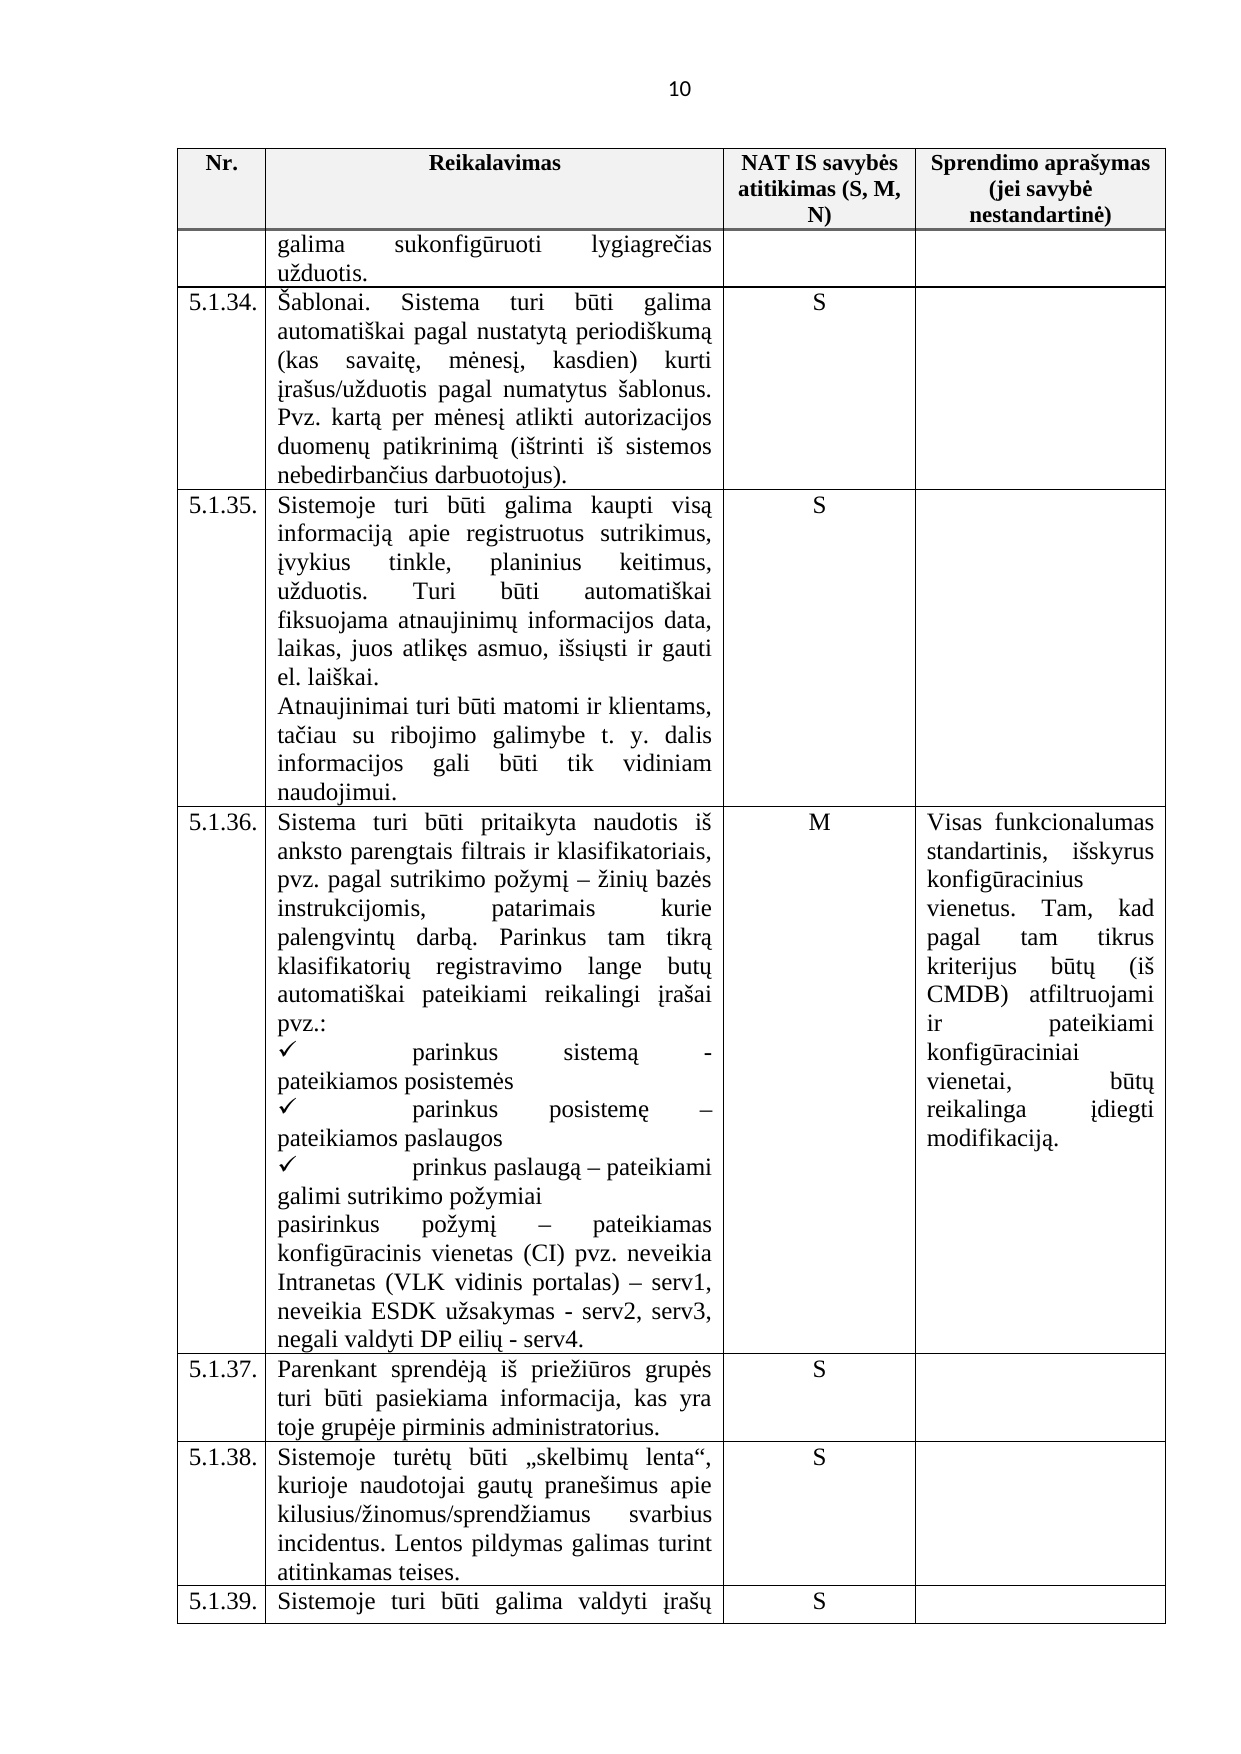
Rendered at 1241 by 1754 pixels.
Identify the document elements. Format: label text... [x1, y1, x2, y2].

table_cell [178, 490, 265, 806]
table_header NAT IS savybės atitikimas (S, M, N) [724, 149, 915, 228]
table_cell [178, 1354, 265, 1441]
table_cell Visas funkcionalumas standartinis, išskyrus konfigūracinius vienetus. Tam, kad pagal tam tikrus kriterijus būtų (iš CMDB) atfiltruojami ir pateikiami konfigūraciniai vienetai, būtų reikalinga įdiegti modifikaciją. [916, 807, 1165, 1353]
table_cell [916, 1586, 1165, 1623]
table_cell [178, 1442, 265, 1585]
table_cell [266, 231, 723, 286]
table_cell [916, 1442, 1165, 1585]
table_cell Sistemoje turi būti galima kaupti visą informaciją apie registruotus sutrikimus, įvykius tinkle, planinius keitimus, užduotis. Turi būti automatiškai fiksuojama atnaujinimų informacijos data, laikas, juos atlikęs asmuo, išsiųsti ir gauti el. laiškai. Atnaujinimai turi būti matomi ir klientams, tačiau su ribojimo galimybe t. y. dalis informacijos gali būti tik vidiniam naudojimui. [266, 490, 723, 806]
table_cell [178, 1586, 265, 1623]
table_cell S [724, 1586, 915, 1623]
table_cell S [724, 288, 915, 489]
table_cell [916, 1354, 1165, 1441]
table_cell S [724, 1354, 915, 1441]
table_cell S [724, 1442, 915, 1585]
table_cell [916, 288, 1165, 489]
table_cell [178, 288, 265, 489]
table_cell [178, 231, 265, 286]
table_cell [178, 807, 265, 1353]
table_header Nr. [178, 149, 265, 228]
table_header Sprendimo aprašymas (jei savybė nestandartinė) [916, 149, 1165, 228]
table_cell Sistema turi būti pritaikyta naudotis iš anksto parengtais filtrais ir klasifikatoriais, pvz. pagal sutrikimo požymį – žinių bazės instrukcijomis, patarimais kurie palengvintų darbą. Parinkus tam tikrą klasifikatorių registravimo lange butų automatiškai pateikiami reikalingi įrašai pvz.: parinkus sistemą - pateikiamos posistemės parinkus posistemę – pateikiamos paslaugos prinkus paslaugą – pateikiami galimi sutrikimo požymiai pasirinkus požymį – pateikiamas konfigūracinis vienetas (CI) pvz. neveikia Intranetas (VLK vidinis portalas) – serv1, neveikia ESDK užsakymas - serv2, serv3, negali valdyti DP eilių - serv4. [266, 807, 723, 1353]
table_cell Šablonai. Sistema turi būti galima automatiškai pagal nustatytą periodiškumą (kas savaitę, mėnesį, kasdien) kurti įrašus/užduotis pagal numatytus šablonus. Pvz. kartą per mėnesį atlikti autorizacijos duomenų patikrinimą (ištrinti iš sistemos nebedirbančius darbuotojus). [266, 288, 723, 489]
table_cell M [724, 807, 915, 1353]
table_cell [916, 231, 1165, 286]
table_cell S [724, 490, 915, 806]
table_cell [266, 1586, 723, 1623]
table_cell Parenkant sprendėją iš priežiūros grupės turi būti pasiekiama informacija, kas yra toje grupėje pirminis administratorius. [266, 1354, 723, 1441]
table_cell S [724, 231, 915, 286]
table_cell [916, 490, 1165, 806]
table_cell Sistemoje turėtų būti „skelbimų lenta“, kurioje naudotojai gautų pranešimus apie kilusius/žinomus/sprendžiamus svarbius incidentus. Lentos pildymas galimas turint atitinkamas teises. [266, 1442, 723, 1585]
table_header Reikalavimas [266, 149, 723, 228]
